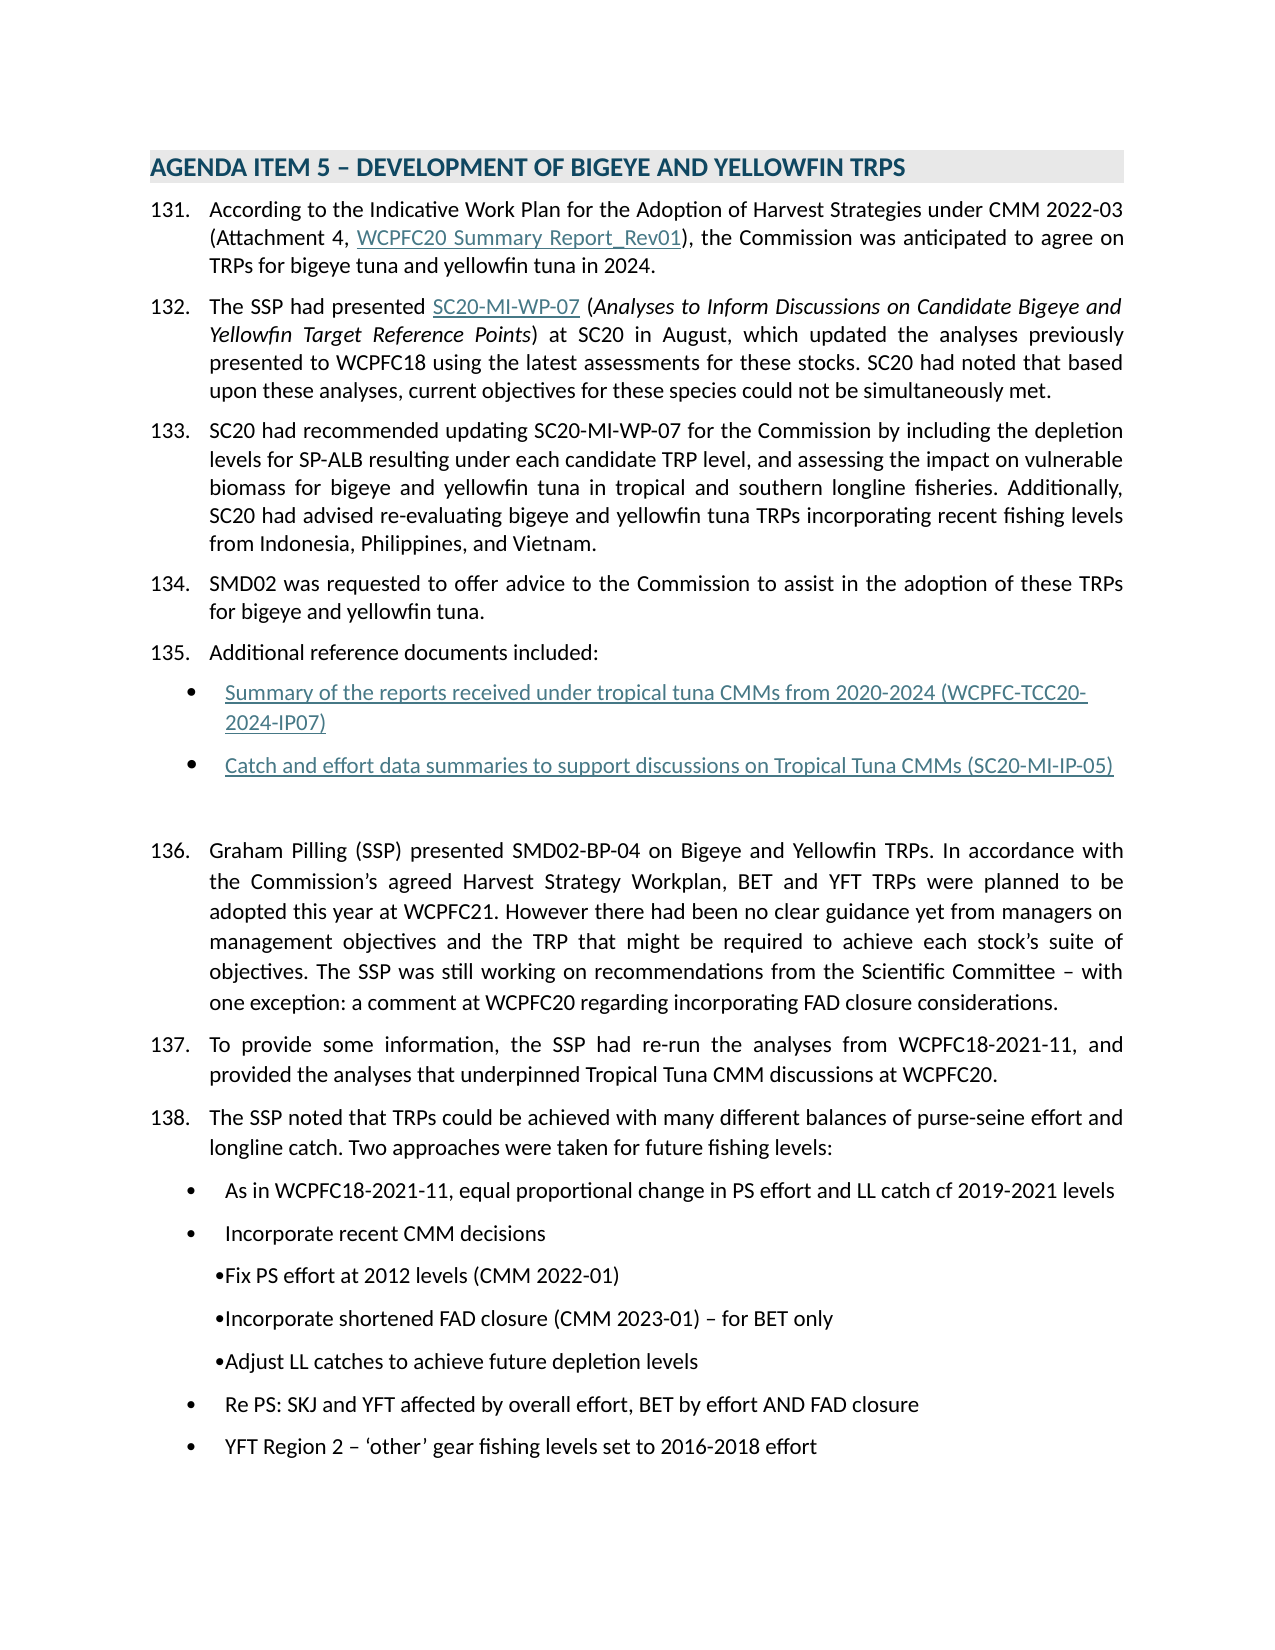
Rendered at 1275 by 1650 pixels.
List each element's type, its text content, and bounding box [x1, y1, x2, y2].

list As in WCPFC18-2021-11, equal proportional change in PS effort and LL catch cf 2019-2021 levels [187, 1176, 1125, 1204]
text To provide some information, the SSP had re-run the analyses from WCPFC18-2021-11, and provided the analyses that underpinned Tropical Tuna CMM discussions at WCPFC20. [150, 1030, 1125, 1089]
list Incorporate shortened FAD closure (CMM 2023-01) – for BET only [216, 1304, 1125, 1332]
text SMD02 was requested to offer advice to the Commission to assist in the adoption of these TRPs for bigeye and yellowfin tuna. [150, 569, 1125, 625]
list YFT Region 2 – ‘other’ gear fishing levels set to 2016-2018 effort [187, 1432, 1125, 1461]
text According to the Indicative Work Plan for the Adoption of Harvest Strategies under CMM 2022-03 (Attachment 4, WCPFC20 Summary Report_Rev01), the Commission was anticipated to agree on TRPs for bigeye tuna and yellowfin tuna in 2024. [150, 196, 1125, 279]
text The SSP had presented SC20-MI-WP-07 (Analyses to Inform Discussions on Candidate Bigeye and Yellowfin Target Reference Points) at SC20 in August, which updated the analyses previously presented to WCPFC18 using the latest assessments for these stocks. SC20 had noted that based upon these analyses, current objectives for these species could not be simultaneously met. [150, 292, 1125, 404]
text The SSP noted that TRPs could be achieved with many different balances of purse-seine effort and longline catch. Two approaches were taken for future fishing levels: [150, 1103, 1125, 1162]
subtitle AGENDA ITEM 5 – DEVELOPMENT OF BIGEYE AND YELLOWFIN TRPS [150, 150, 1124, 183]
text Graham Pilling (SSP) presented SMD02-BP-04 on Bigeye and Yellowfin TRPs. In accordance with the Commission’s agreed Harvest Strategy Workplan, BET and YFT TRPs were planned to be adopted this year at WCPFC21. However there had been no clear guidance yet from managers on management objectives and the TRP that might be required to achieve each stock’s suite of objectives. The SSP was still working on recommendations from the Scientific Committee – with one exception: a comment at WCPFC20 regarding incorporating FAD closure considerations. [150, 837, 1125, 1016]
list Catch and effort data summaries to support discussions on Tropical Tuna CMMs (SC20-MI-IP-05) [187, 751, 1125, 779]
list Incorporate recent CMM decisions [187, 1219, 1125, 1247]
list Fix PS effort at 2012 levels (CMM 2022-01) [216, 1262, 1125, 1290]
list Summary of the reports received under tropical tuna CMMs from 2020-2024 (WCPFC-TCC20-2024-IP07) [187, 678, 1125, 737]
list Adjust LL catches to achieve future depletion levels [216, 1347, 1125, 1375]
text Additional reference documents included: [150, 638, 1125, 666]
text SC20 had recommended updating SC20-MI-WP-07 for the Commission by including the depletion levels for SP-ALB resulting under each candidate TRP level, and assessing the impact on vulnerable biomass for bigeye and yellowfin tuna in tropical and southern longline fisheries. Additionally, SC20 had advised re-evaluating bigeye and yellowfin tuna TRPs incorporating recent fishing levels from Indonesia, Philippines, and Vietnam. [150, 417, 1125, 557]
list Re PS: SKJ and YFT affected by overall effort, BET by effort AND FAD closure [187, 1390, 1125, 1418]
